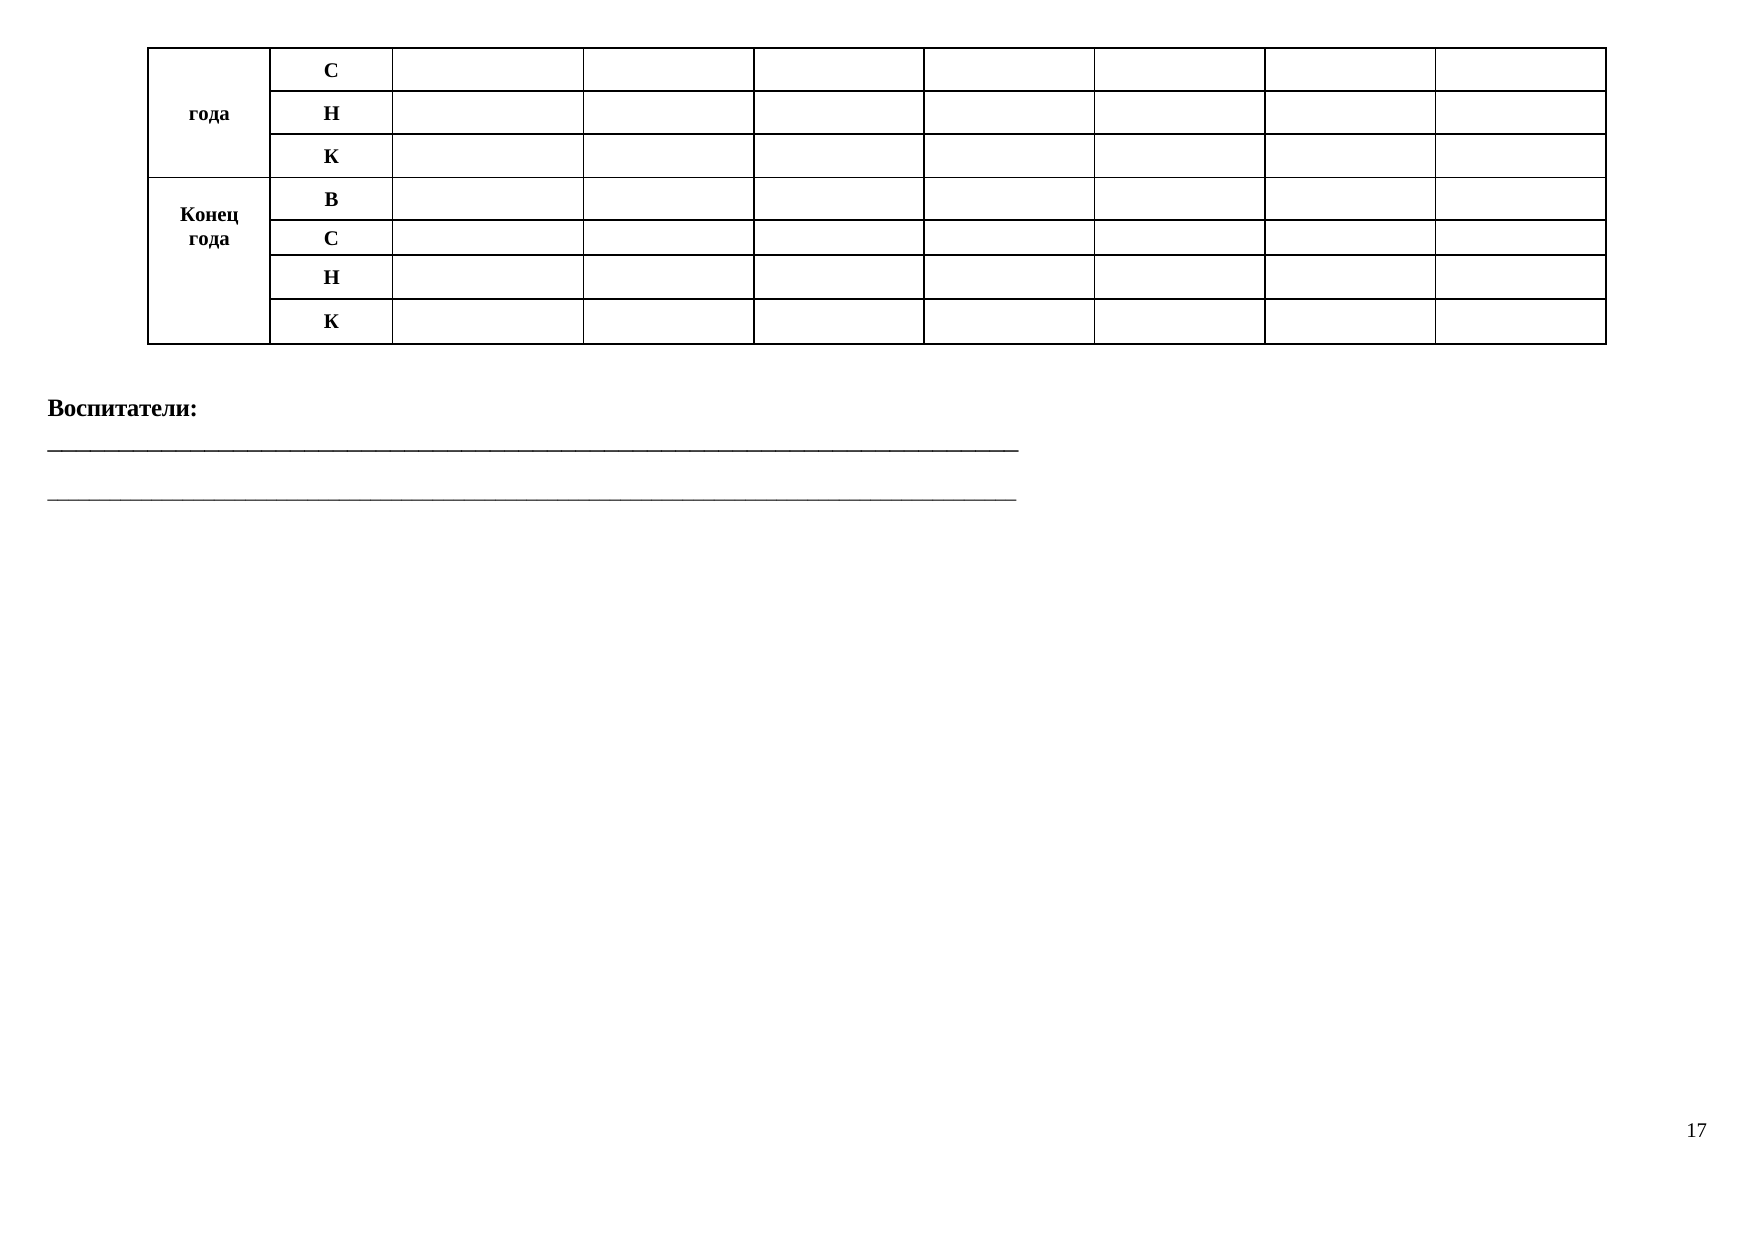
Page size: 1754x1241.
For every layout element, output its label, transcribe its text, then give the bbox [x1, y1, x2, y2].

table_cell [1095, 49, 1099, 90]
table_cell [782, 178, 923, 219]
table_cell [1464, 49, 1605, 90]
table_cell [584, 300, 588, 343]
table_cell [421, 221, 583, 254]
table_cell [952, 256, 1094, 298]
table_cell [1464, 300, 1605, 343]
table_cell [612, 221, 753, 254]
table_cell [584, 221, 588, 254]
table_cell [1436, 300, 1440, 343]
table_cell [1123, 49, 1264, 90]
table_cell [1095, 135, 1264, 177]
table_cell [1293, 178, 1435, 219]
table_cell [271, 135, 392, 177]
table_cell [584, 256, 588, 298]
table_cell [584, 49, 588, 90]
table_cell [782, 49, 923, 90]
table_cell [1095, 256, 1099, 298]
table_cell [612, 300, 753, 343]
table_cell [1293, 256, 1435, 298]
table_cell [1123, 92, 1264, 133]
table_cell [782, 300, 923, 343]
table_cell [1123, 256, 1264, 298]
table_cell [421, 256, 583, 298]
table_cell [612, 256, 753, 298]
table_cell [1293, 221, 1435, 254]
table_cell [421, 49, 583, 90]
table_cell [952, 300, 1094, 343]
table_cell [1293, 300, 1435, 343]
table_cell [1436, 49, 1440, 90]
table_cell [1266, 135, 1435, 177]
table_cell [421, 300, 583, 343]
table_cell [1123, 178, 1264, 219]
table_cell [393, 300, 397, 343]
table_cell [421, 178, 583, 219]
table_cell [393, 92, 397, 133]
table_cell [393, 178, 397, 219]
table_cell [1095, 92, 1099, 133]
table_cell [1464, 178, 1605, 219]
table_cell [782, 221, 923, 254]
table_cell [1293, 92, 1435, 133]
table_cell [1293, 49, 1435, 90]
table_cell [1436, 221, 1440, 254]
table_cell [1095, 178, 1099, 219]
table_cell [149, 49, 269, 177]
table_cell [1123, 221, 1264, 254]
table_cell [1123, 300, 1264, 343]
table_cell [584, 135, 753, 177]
text _____________________________________________________________________________________________ [47, 479, 1707, 503]
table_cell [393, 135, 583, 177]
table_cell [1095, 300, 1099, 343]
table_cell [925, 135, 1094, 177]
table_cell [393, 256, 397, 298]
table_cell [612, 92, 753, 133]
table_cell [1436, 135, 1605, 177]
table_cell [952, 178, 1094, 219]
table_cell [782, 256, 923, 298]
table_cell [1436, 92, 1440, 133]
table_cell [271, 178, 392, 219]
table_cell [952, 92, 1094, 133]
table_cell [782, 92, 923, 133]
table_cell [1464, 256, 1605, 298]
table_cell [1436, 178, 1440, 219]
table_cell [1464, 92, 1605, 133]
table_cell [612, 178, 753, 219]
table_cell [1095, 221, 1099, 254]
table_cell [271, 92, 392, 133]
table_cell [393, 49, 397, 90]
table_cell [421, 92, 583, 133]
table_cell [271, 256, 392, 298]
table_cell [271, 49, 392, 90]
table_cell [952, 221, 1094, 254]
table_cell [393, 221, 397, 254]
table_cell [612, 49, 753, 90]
text ____________________________________________________________________ [47, 422, 1707, 455]
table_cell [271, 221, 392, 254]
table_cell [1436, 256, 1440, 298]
text Воспитатели: [47, 393, 1707, 422]
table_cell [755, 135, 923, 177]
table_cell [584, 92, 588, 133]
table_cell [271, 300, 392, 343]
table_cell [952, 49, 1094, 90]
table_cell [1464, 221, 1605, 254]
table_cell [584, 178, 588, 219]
